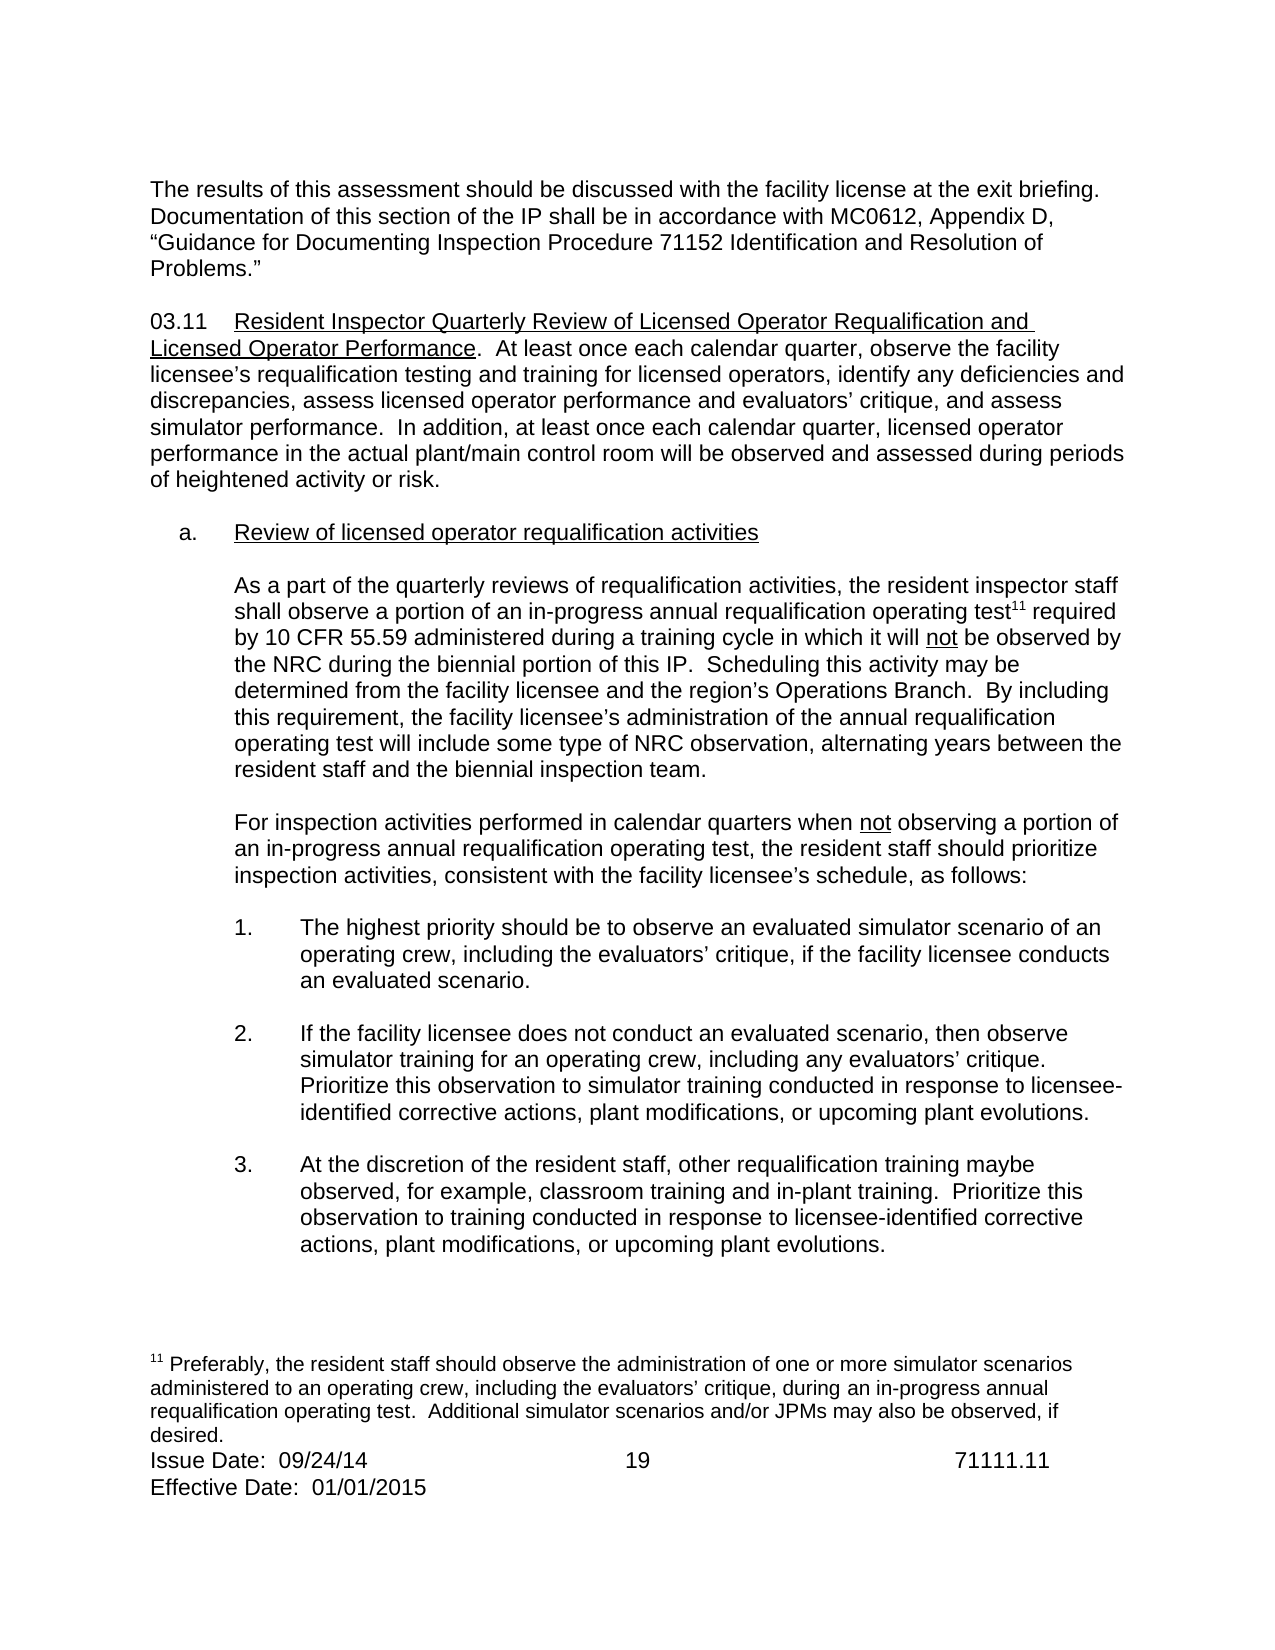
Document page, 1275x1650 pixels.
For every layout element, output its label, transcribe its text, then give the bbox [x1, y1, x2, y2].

text 2. If the facility licensee does not conduct an evaluated scenario, then observe simulator training for an operating crew, including any evaluators’ critique. Prioritize this observation to simulator training conducted in response to licensee-identified corrective actions, plant modifications, or upcoming plant evolutions. [234, 1020, 1125, 1125]
text The results of this assessment should be discussed with the facility license at the exit briefing. Documentation of this section of the IP shall be in accordance with MC0612, Appendix D, “Guidance for Documenting Inspection Procedure 71152 Identification and Resolution of Problems.” [150, 176, 1125, 282]
text 1. The highest priority should be to observe an evaluated simulator scenario of an operating crew, including the evaluators’ critique, if the facility licensee conducts an evaluated scenario. [234, 914, 1125, 993]
text 3. At the discretion of the resident staff, other requalification training maybe observed, for example, classroom training and in-plant training. Prioritize this observation to training conducted in response to licensee-identified corrective actions, plant modifications, or upcoming plant evolutions. [234, 1151, 1125, 1257]
text a. Review of licensed operator requalification activities [178, 519, 1125, 545]
text As a part of the quarterly reviews of requalification activities, the resident inspector staff shall observe a portion of an in-progress annual requalification operating test required by 10 CFR 55.59 administered during a training cycle in which it will not be observed by the NRC during the biennial portion of this IP. Scheduling this activity may be determined from the facility licensee and the region’s Operations Branch. By including this requirement, the facility licensee’s administration of the annual requalification operating test will include some type of NRC observation, alternating years between the resident staff and the biennial inspection team. [178, 572, 1125, 782]
text 03.11 Resident Inspector Quarterly Review of Licensed Operator Requalification and Licensed Operator Performance. At least once each calendar quarter, observe the facility licensee’s requalification testing and training for licensed operators, identify any deficiencies and discrepancies, assess licensed operator performance and evaluators’ critique, and assess simulator performance. In addition, at least once each calendar quarter, licensed operator performance in the actual plant/main control room will be observed and assessed during periods of heightened activity or risk. [150, 308, 1125, 493]
text For inspection activities performed in calendar quarters when not observing a portion of an in-progress annual requalification operating test, the resident staff should prioritize inspection activities, consistent with the facility licensee’s schedule, as follows: [178, 809, 1125, 888]
